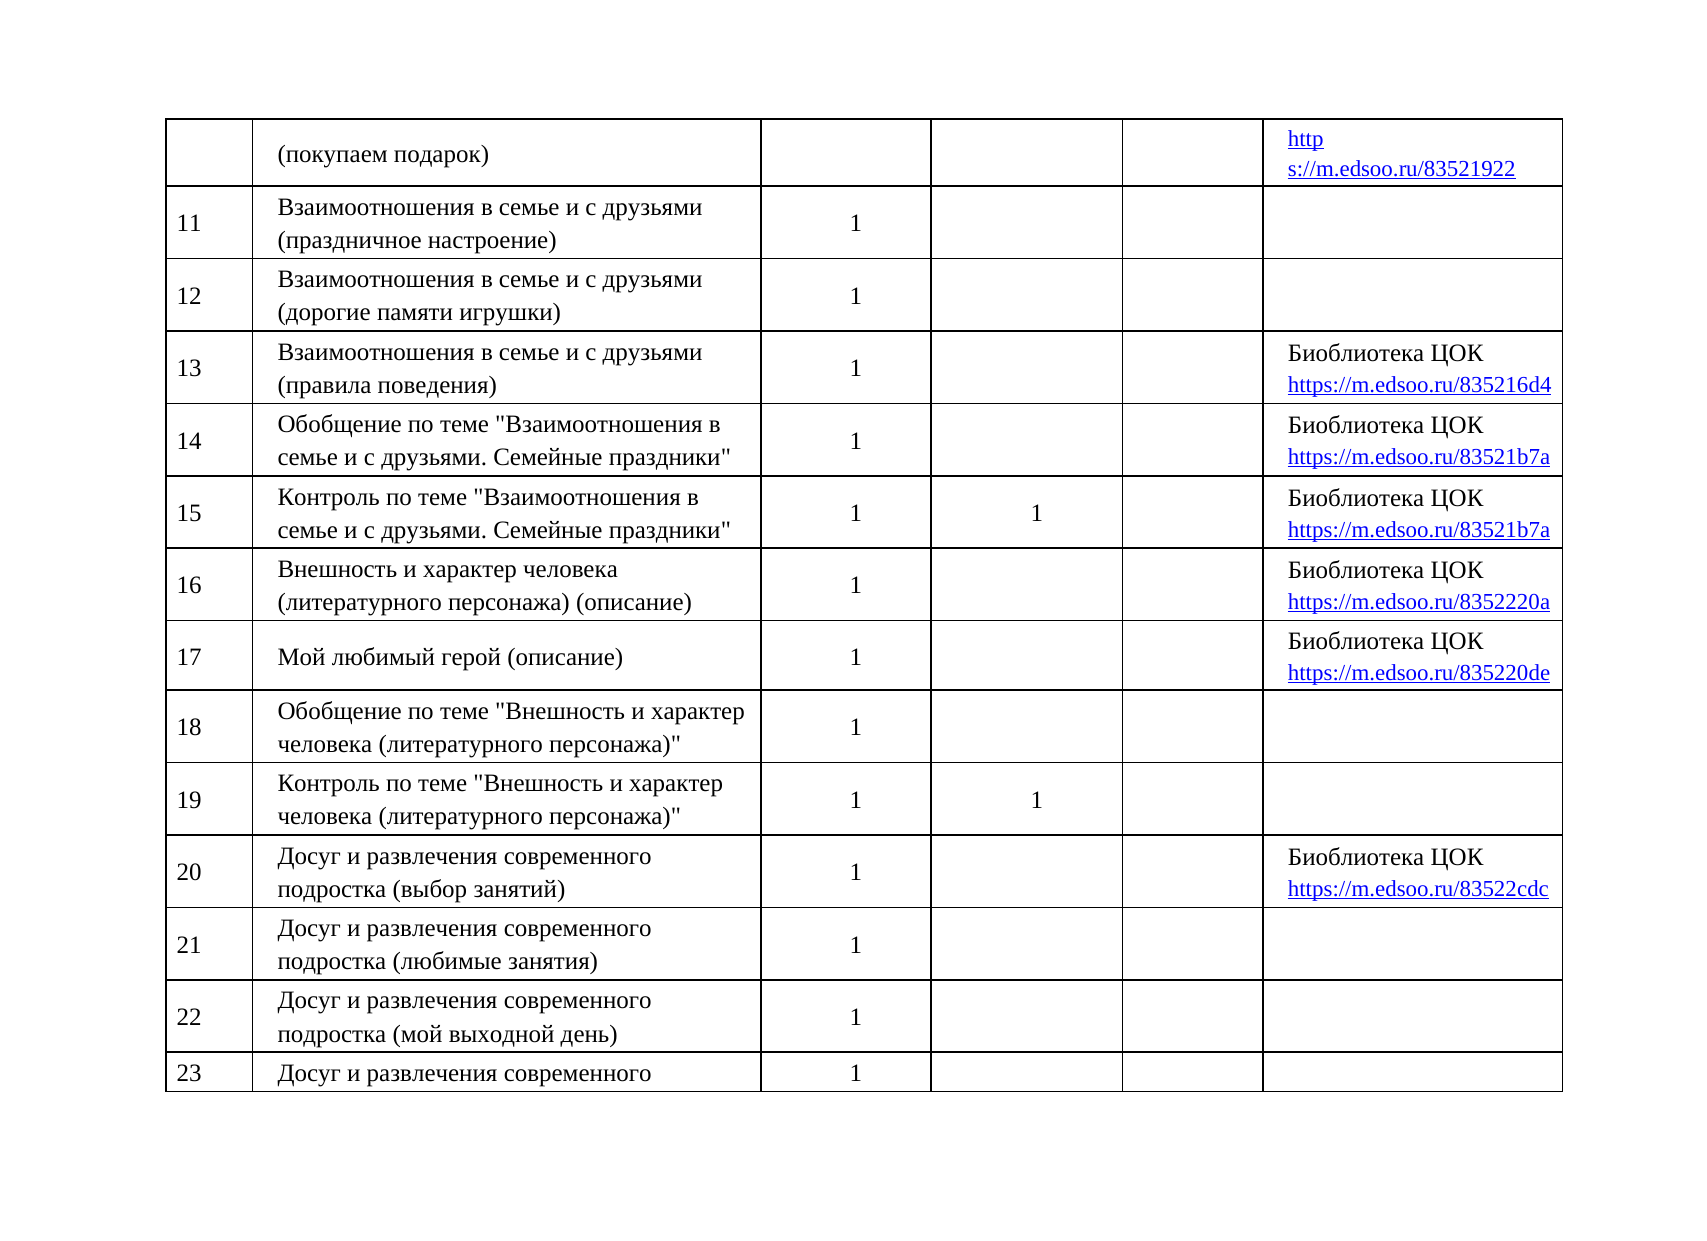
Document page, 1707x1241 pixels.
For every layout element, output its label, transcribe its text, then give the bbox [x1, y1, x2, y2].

table_cell 19 [167, 763, 252, 834]
table_cell [1264, 691, 1562, 762]
table_cell [1123, 691, 1262, 762]
table_cell 10 [167, 120, 252, 185]
table_cell Внешность и характер человека (литературного персонажа) (описание) [253, 549, 760, 620]
table_cell 23 [167, 1053, 252, 1091]
table_cell Досуг и развлечения современного подростка (мой выходной день) [253, 981, 760, 1051]
table_cell [1123, 621, 1262, 689]
table_cell 16 [167, 549, 252, 620]
table_cell 12 [167, 259, 252, 330]
table_cell [932, 120, 1122, 185]
table_cell [932, 332, 1122, 402]
table_cell 1 [762, 763, 930, 834]
table_cell 1 [762, 621, 930, 689]
table_cell [932, 1053, 1122, 1091]
table_cell Биоблиотека ЦОК https://m.edsoo.ru/835220de [1264, 621, 1562, 689]
table_cell [932, 187, 1122, 258]
table_cell [932, 691, 1122, 762]
table_cell Биоблиотека ЦОК https://m.edsoo.ru/83522cdc [1264, 836, 1562, 906]
table_cell [1123, 908, 1262, 979]
table_cell 18 [167, 691, 252, 762]
table_cell Взаимоотношения в семье и с друзьями (праздничное настроение) [253, 187, 760, 258]
table_cell 15 [167, 477, 252, 547]
table_cell [1123, 259, 1262, 330]
table_cell Взаимоотношения в семье и с друзьями (дорогие памяти игрушки) [253, 259, 760, 330]
table_cell 1 [762, 404, 930, 475]
table_cell [1123, 836, 1262, 906]
table_cell 1 [762, 332, 930, 402]
table_cell Взаимоотношения в семье и с друзьями (правила поведения) [253, 332, 760, 402]
table_cell Обобщение по теме "Внешность и характер человека (литературного персонажа)" [253, 691, 760, 762]
table_cell 21 [167, 908, 252, 979]
table_cell Досуг и развлечения современного подростка (любимые занятия) [253, 908, 760, 979]
table_cell 11 [167, 187, 252, 258]
table_cell [932, 404, 1122, 475]
table_cell [1123, 1053, 1262, 1091]
table_cell [1264, 908, 1562, 979]
table_cell 1 [762, 477, 930, 547]
table_cell 1 [762, 908, 930, 979]
table_cell Биоблиотека ЦОК https://m.edsoo.ru/83521b7a [1264, 477, 1562, 547]
table_cell 1 [932, 477, 1122, 547]
table_cell [1264, 1053, 1562, 1091]
table_cell 13 [167, 332, 252, 402]
table_cell 1 [762, 836, 930, 906]
table_cell Контроль по теме "Внешность и характер человека (литературного персонажа)" [253, 763, 760, 834]
table_cell [932, 908, 1122, 979]
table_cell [253, 120, 760, 185]
table_cell 1 [762, 1053, 930, 1091]
table_cell [932, 259, 1122, 330]
table_cell [1123, 549, 1262, 620]
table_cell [1264, 120, 1562, 185]
table_cell Обобщение по теме "Взаимоотношения в семье и с друзьями. Семейные праздники" [253, 404, 760, 475]
table_cell 17 [167, 621, 252, 689]
table_cell 1 [762, 549, 930, 620]
table_cell Досуг и развлечения современного подростка (выбор занятий) [253, 836, 760, 906]
table_cell Контроль по теме "Взаимоотношения в семье и с друзьями. Семейные праздники" [253, 477, 760, 547]
table_cell Биоблиотека ЦОК https://m.edsoo.ru/8352220a [1264, 549, 1562, 620]
table_cell [1264, 981, 1562, 1051]
table_cell [1123, 404, 1262, 475]
table_cell [932, 621, 1122, 689]
table_cell Биоблиотека ЦОК https://m.edsoo.ru/83521b7a [1264, 404, 1562, 475]
table_cell 1 [762, 259, 930, 330]
table_cell [932, 981, 1122, 1051]
table_cell [932, 549, 1122, 620]
table_cell [1123, 120, 1262, 185]
table_cell [1264, 763, 1562, 834]
table_cell [1123, 187, 1262, 258]
table_cell 1 [762, 187, 930, 258]
table_cell [1123, 477, 1262, 547]
table_cell [1123, 332, 1262, 402]
table_cell [1123, 763, 1262, 834]
table_cell [1264, 259, 1562, 330]
table_cell 14 [167, 404, 252, 475]
table_cell 1 [762, 691, 930, 762]
table_cell 1 [932, 763, 1122, 834]
table_cell 22 [167, 981, 252, 1051]
table_cell 20 [167, 836, 252, 906]
table_cell Мой любимый герой (описание) [253, 621, 760, 689]
table_cell 1 [762, 981, 930, 1051]
table_cell Биоблиотека ЦОК https://m.edsoo.ru/835216d4 [1264, 332, 1562, 402]
table_cell [1123, 981, 1262, 1051]
table_cell [932, 836, 1122, 906]
table_cell [1264, 187, 1562, 258]
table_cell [253, 1053, 760, 1091]
table_cell 1 [762, 120, 930, 185]
